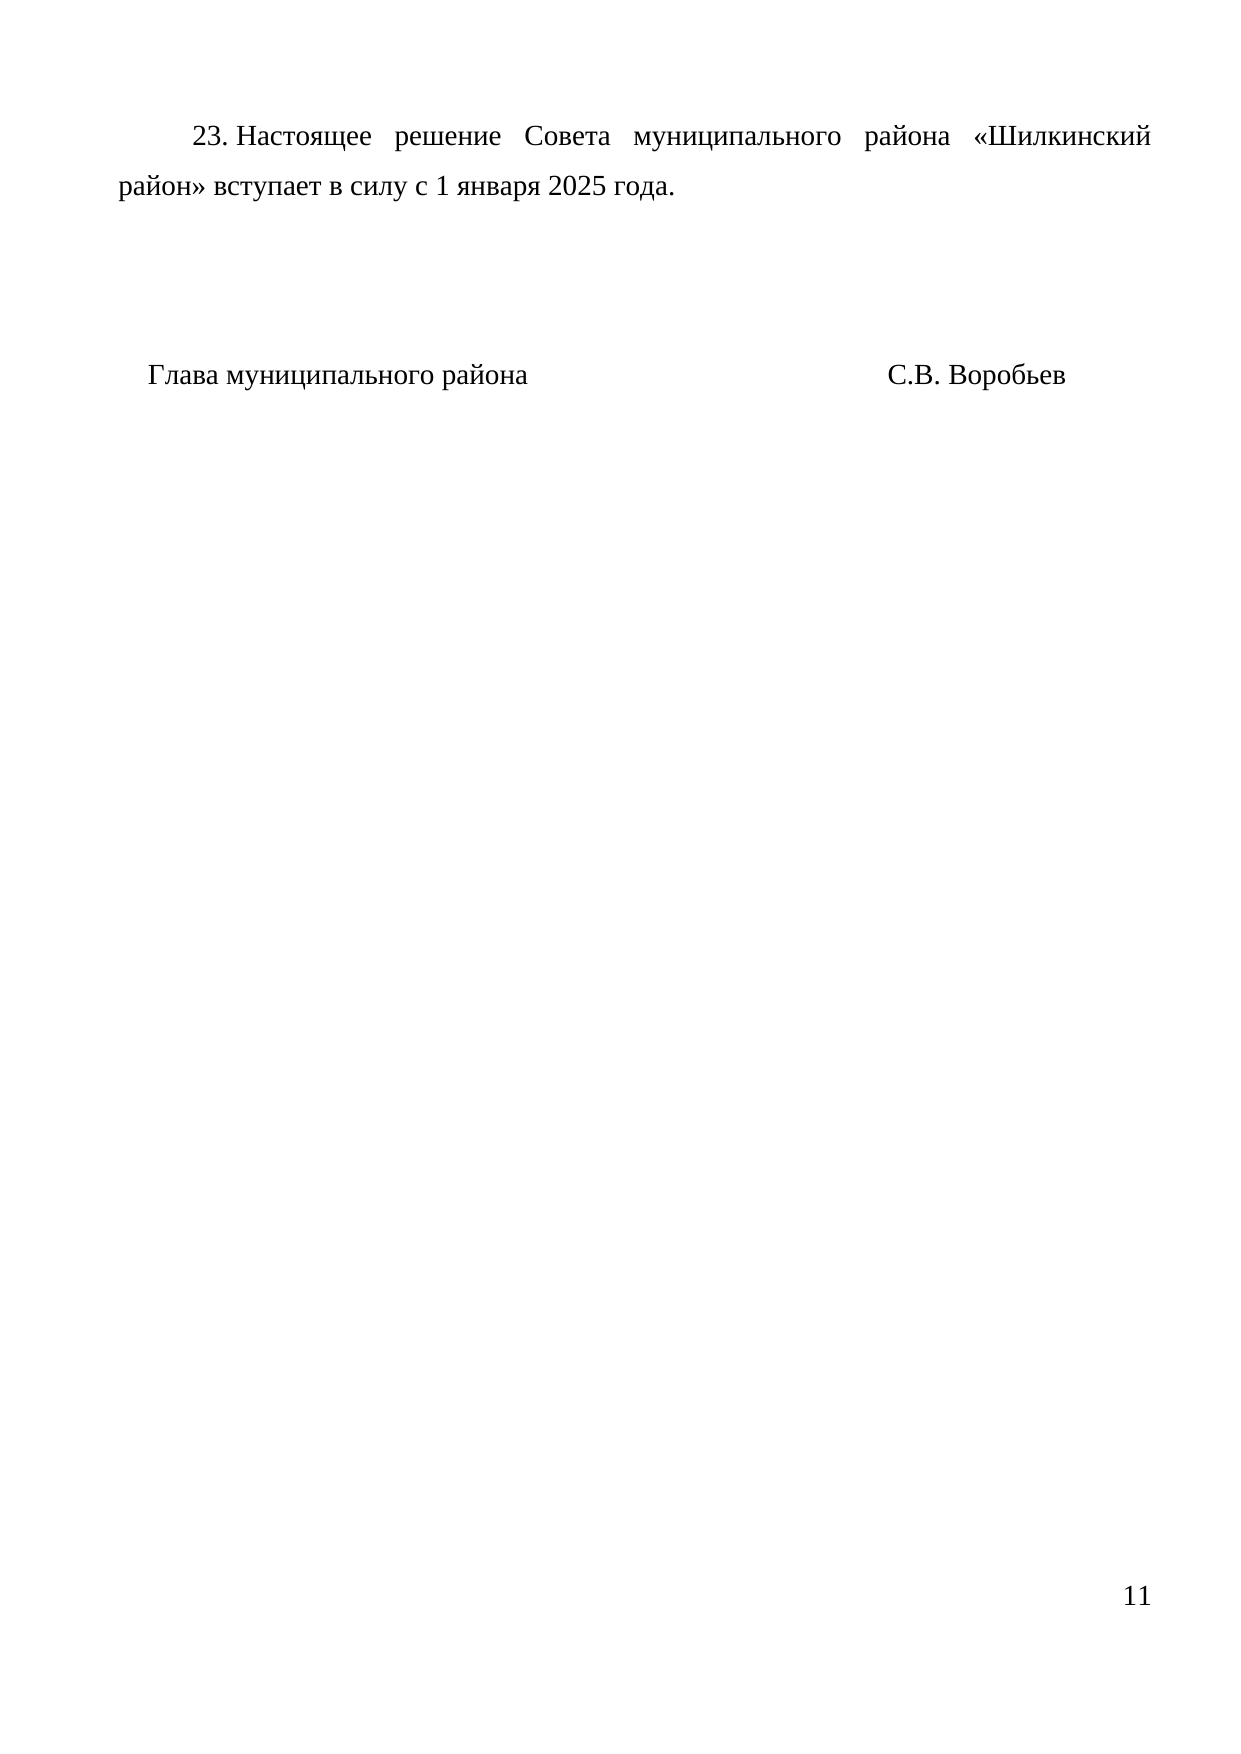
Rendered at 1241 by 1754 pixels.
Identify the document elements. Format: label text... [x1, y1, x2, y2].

text Глава муниципального района С.В. Воробьев [148, 357, 1152, 390]
text 23. Настоящее решение Совета муниципального района «Шилкинский район» вступает в силу с 1 января 2025 года. [118, 118, 1152, 202]
